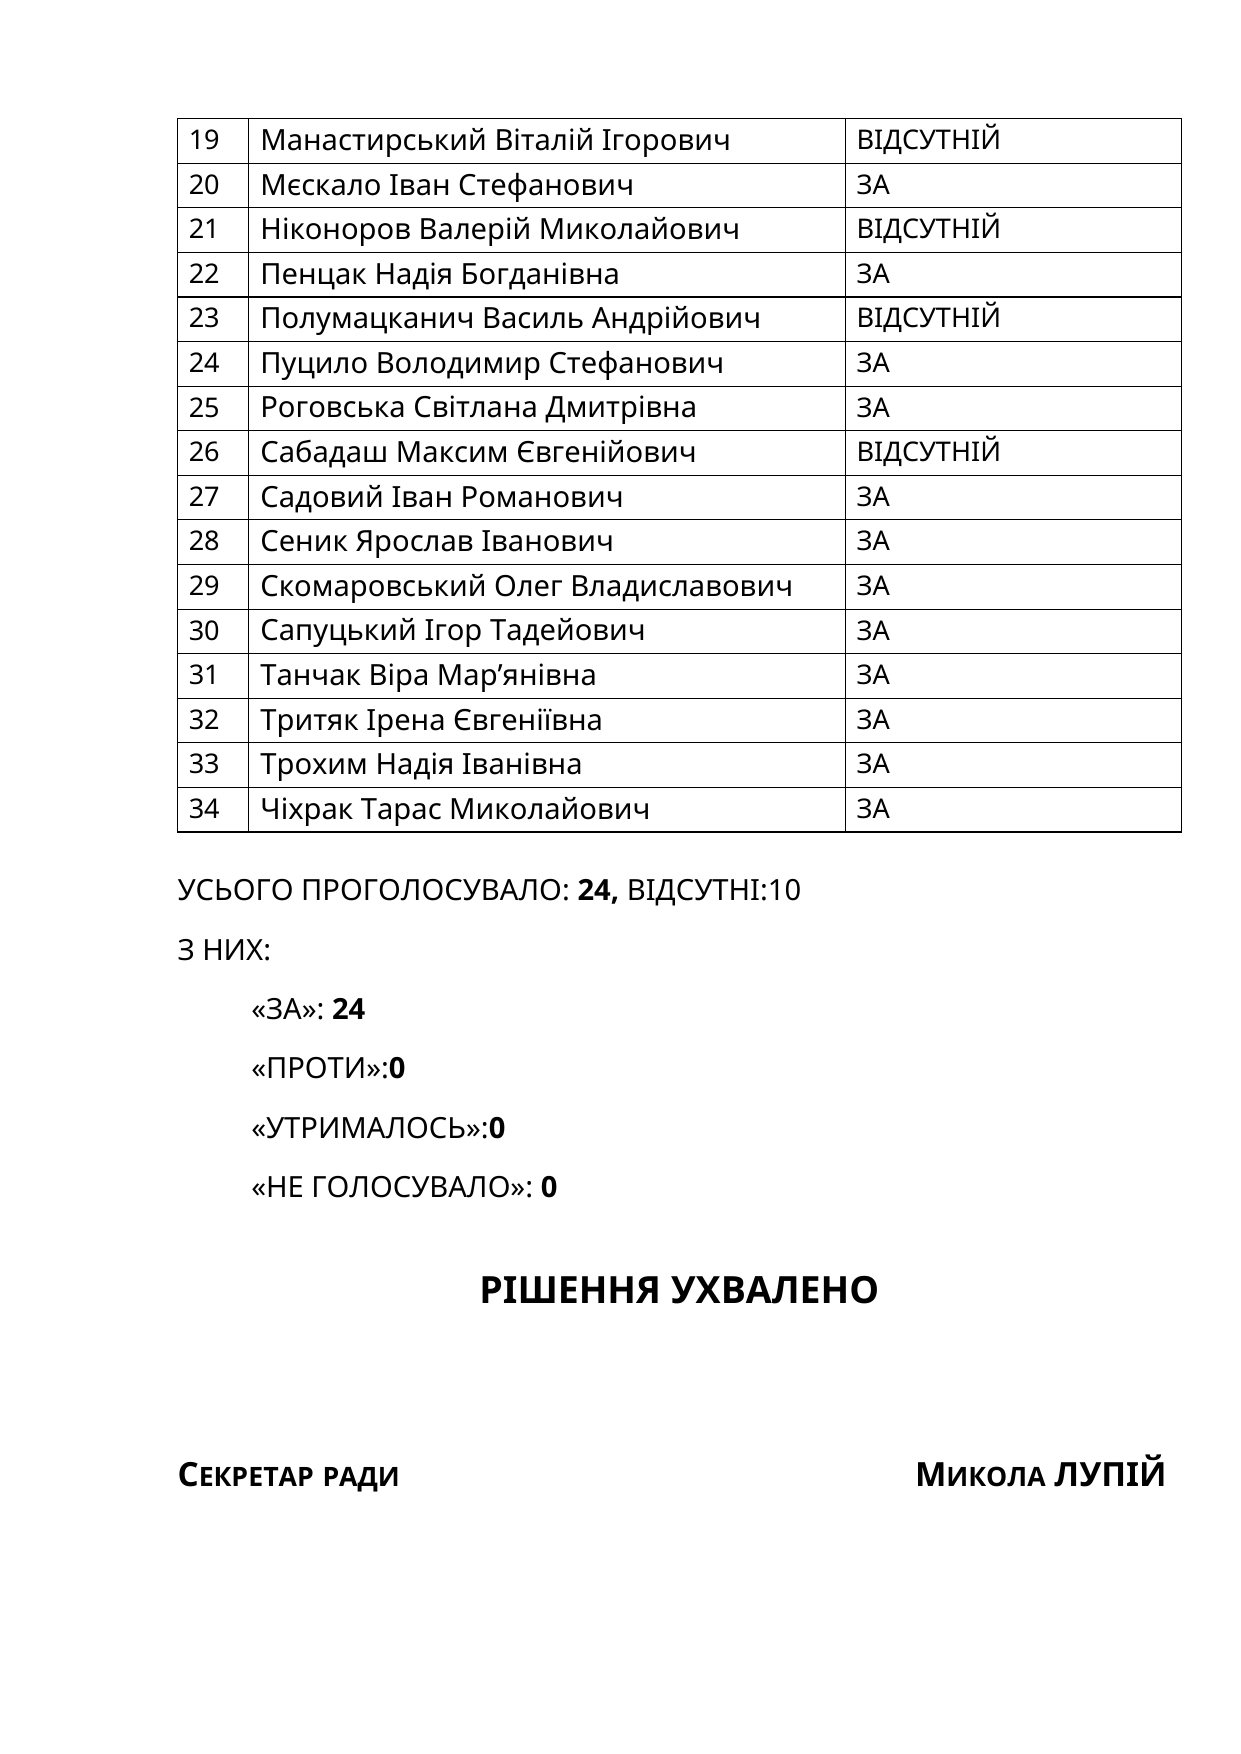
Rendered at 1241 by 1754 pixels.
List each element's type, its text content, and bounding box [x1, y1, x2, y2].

text З НИХ: [177, 929, 1181, 968]
text «ПРОТИ»:0 [177, 1048, 1181, 1087]
table_cell ЗА [846, 387, 1181, 430]
text Секретар ради Микола ЛУПІЙ [177, 1450, 1181, 1496]
table_cell 25 [178, 387, 248, 430]
table_cell ЗА [846, 699, 1181, 742]
table_cell Танчак Віра Мар’янівна [249, 654, 845, 698]
table_cell ЗА [846, 654, 1181, 698]
table_cell Полумацканич Василь Андрійович [249, 298, 845, 341]
table_cell 28 [178, 520, 248, 564]
table_cell Скомаровський Олег Владиславович [249, 565, 845, 608]
table_cell 23 [178, 298, 248, 341]
text «ЗА»: 24 [177, 988, 1181, 1028]
text «УТРИМАЛОСЬ»:0 [177, 1107, 1181, 1147]
table_cell Чіхрак Тарас Миколайович [249, 788, 845, 831]
table_cell 34 [178, 788, 248, 831]
table_cell ЗА [846, 253, 1181, 296]
table_cell Сеник Ярослав Іванович [249, 520, 845, 564]
table_cell 33 [178, 743, 248, 787]
table_cell ЗА [846, 788, 1181, 831]
table_cell 27 [178, 476, 248, 519]
table_cell ВІДСУТНІЙ [846, 208, 1181, 252]
table_cell 22 [178, 253, 248, 296]
table_cell Манастирський Віталій Ігорович [249, 119, 845, 163]
table_cell 26 [178, 431, 248, 475]
table_cell 30 [178, 610, 248, 653]
text «НЕ ГОЛОСУВАЛО»: 0 [177, 1167, 1181, 1206]
table_cell 31 [178, 654, 248, 698]
table_cell ВІДСУТНІЙ [846, 119, 1181, 163]
table_cell Трохим Надія Іванівна [249, 743, 845, 787]
table_cell ЗА [846, 476, 1181, 519]
table_cell ЗА [846, 342, 1181, 386]
table_cell 32 [178, 699, 248, 742]
table_cell 19 [178, 119, 248, 163]
table_cell Садовий Іван Романович [249, 476, 845, 519]
text РІШЕННЯ УХВАЛЕНО [177, 1263, 1181, 1314]
table_cell ВІДСУТНІЙ [846, 298, 1181, 341]
table_cell 29 [178, 565, 248, 608]
table_cell 24 [178, 342, 248, 386]
table_cell ВІДСУТНІЙ [846, 431, 1181, 475]
table_cell Роговська Світлана Дмитрівна [249, 387, 845, 430]
table_cell ЗА [846, 520, 1181, 564]
table_cell Ніконоров Валерій Миколайович [249, 208, 845, 252]
table_cell ЗА [846, 565, 1181, 608]
table_cell Тритяк Ірена Євгеніївна [249, 699, 845, 742]
text Усього проголосувало: 24, ВІДСУТНІ:10 [177, 869, 1181, 909]
table_cell Пенцак Надія Богданівна [249, 253, 845, 296]
table_cell Сапуцький Ігор Тадейович [249, 610, 845, 653]
table_cell Пуцило Володимир Стефанович [249, 342, 845, 386]
table_cell Мєскало Іван Стефанович [249, 164, 845, 207]
table_cell ЗА [846, 610, 1181, 653]
table_cell ЗА [846, 743, 1181, 787]
table_cell 21 [178, 208, 248, 252]
table_cell Сабадаш Максим Євгенійович [249, 431, 845, 475]
table_cell 20 [178, 164, 248, 207]
table_cell ЗА [846, 164, 1181, 207]
